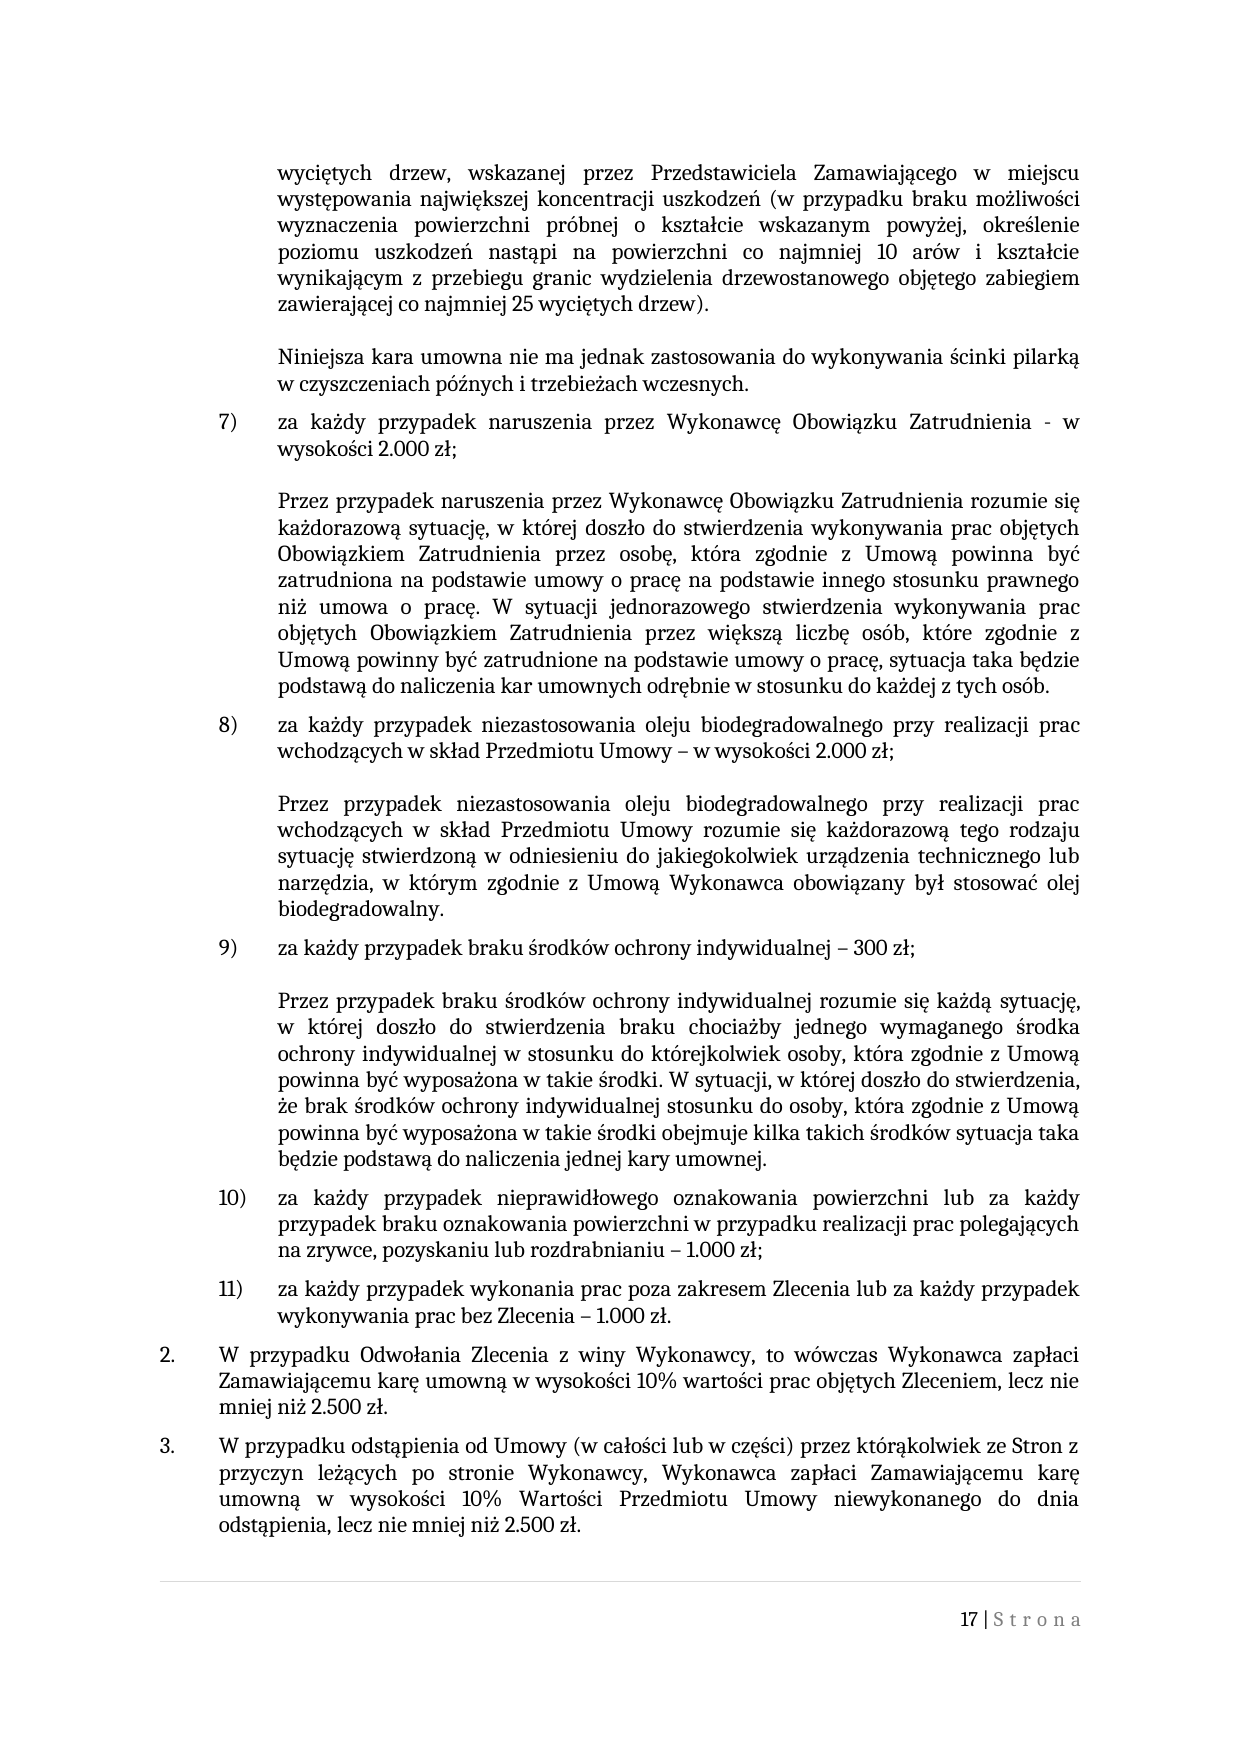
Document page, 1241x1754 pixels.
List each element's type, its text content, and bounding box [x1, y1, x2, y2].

list za każdy przypadek wykonania prac poza zakresem Zlecenia lub za każdy przypadek wykonywania prac bez Zlecenia – 1.000 zł. [218, 1276, 1081, 1329]
list za każdy przypadek nieprawidłowego oznakowania powierzchni lub za każdy przypadek braku oznakowania powierzchni w przypadku realizacji prac polegających na zrywce, pozyskaniu lub rozdrabnianiu – 1.000 zł; [218, 1184, 1081, 1264]
text 2. W przypadku Odwołania Zlecenia z winy Wykonawcy, to wówczas Wykonawca zapłaci Zamawiającemu karę umowną w wysokości 10% wartości prac objętych Zleceniem, lecz nie mniej niż 2.500 zł. [159, 1341, 1081, 1420]
list za każdy przypadek naruszenia przez Wykonawcę Obowiązku Zatrudnienia - w wysokości 2.000 zł; Przez przypadek naruszenia przez Wykonawcę Obowiązku Zatrudnienia rozumie się każdorazową sytuację, w której doszło do stwierdzenia wykonywania prac objętych Obowiązkiem Zatrudnienia przez osobę, która zgodnie z Umową powinna być zatrudniona na podstawie umowy o pracę na podstawie innego stosunku prawnego niż umowa o pracę. W sytuacji jednorazowego stwierdzenia wykonywania prac objętych Obowiązkiem Zatrudnienia przez większą liczbę osób, które zgodnie z Umową powinny być zatrudnione na podstawie umowy o pracę, sytuacja taka będzie podstawą do naliczenia kar umownych odrębnie w stosunku do każdej z tych osób. [218, 409, 1081, 699]
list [218, 159, 1081, 397]
list za każdy przypadek niezastosowania oleju biodegradowalnego przy realizacji prac wchodzących w skład Przedmiotu Umowy – w wysokości 2.000 zł; Przez przypadek niezastosowania oleju biodegradowalnego przy realizacji prac wchodzących w skład Przedmiotu Umowy rozumie się każdorazową tego rodzaju sytuację stwierdzoną w odniesieniu do jakiegokolwiek urządzenia technicznego lub narzędzia, w którym zgodnie z Umową Wykonawca obowiązany był stosować olej biodegradowalny. [218, 712, 1081, 922]
list za każdy przypadek braku środków ochrony indywidualnej – 300 zł; Przez przypadek braku środków ochrony indywidualnej rozumie się każdą sytuację, w której doszło do stwierdzenia braku chociażby jednego wymaganego środka ochrony indywidualnej w stosunku do którejkolwiek osoby, która zgodnie z Umową powinna być wyposażona w takie środki. W sytuacji, w której doszło do stwierdzenia, że brak środków ochrony indywidualnej stosunku do osoby, która zgodnie z Umową powinna być wyposażona w takie środki obejmuje kilka takich środków sytuacja taka będzie podstawą do naliczenia jednej kary umownej. [218, 935, 1081, 1172]
text 3. W przypadku odstąpienia od Umowy (w całości lub w części) przez którąkolwiek ze Stron z przyczyn leżących po stronie Wykonawcy, Wykonawca zapłaci Zamawiającemu karę umowną w wysokości 10% Wartości Przedmiotu Umowy niewykonanego do dnia odstąpienia, lecz nie mniej niż 2.500 zł. [159, 1433, 1081, 1538]
